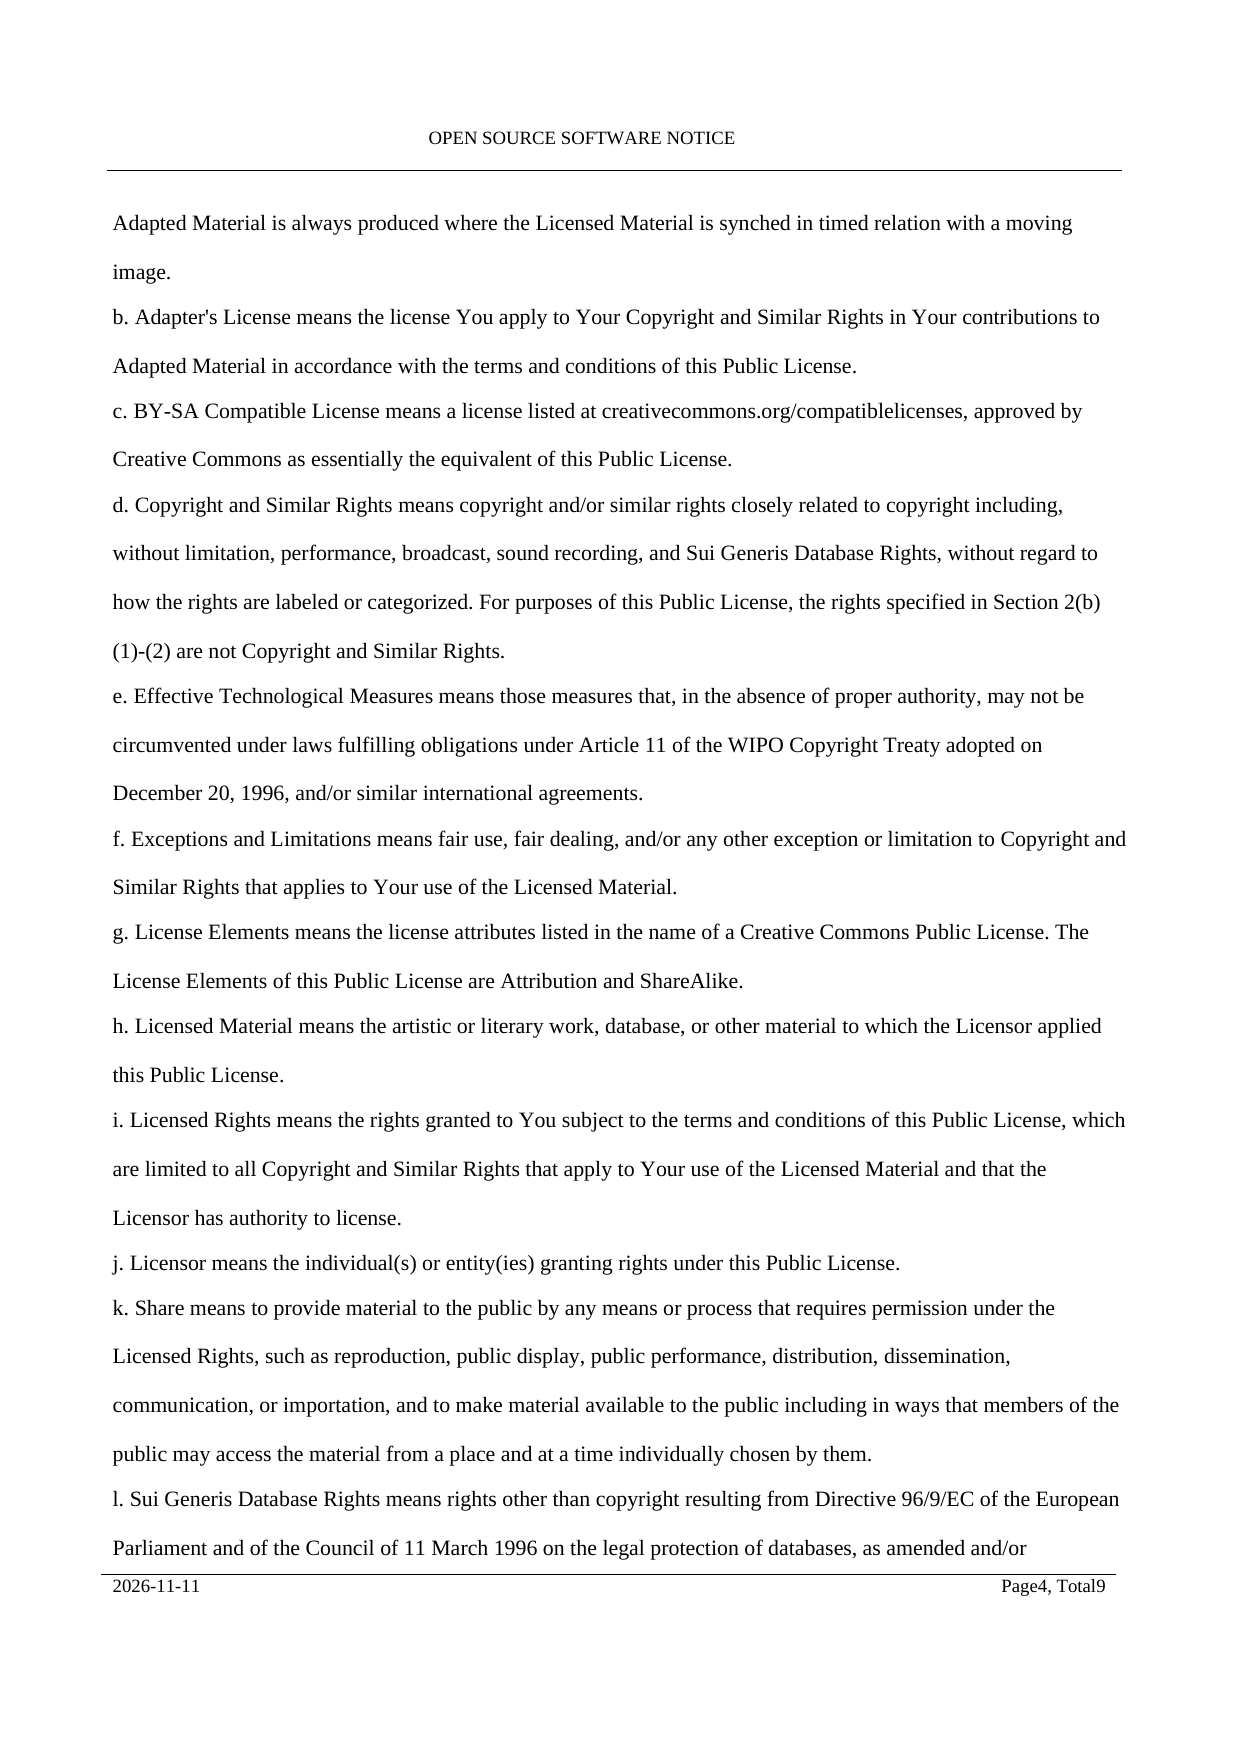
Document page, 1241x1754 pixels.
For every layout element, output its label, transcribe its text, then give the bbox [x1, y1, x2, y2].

text g. License Elements means the license attributes listed in the name of a Creative Commons Public License. The License Elements of this Public License are Attribution and ShareAlike. [112, 916, 1128, 997]
text d. Copyright and Similar Rights means copyright and/or similar rights closely related to copyright including, without limitation, performance, broadcast, sound recording, and Sui Generis Database Rights, without regard to how the rights are labeled or categorized. For purposes of this Public License, the rights specified in Section 2(b)(1)-(2) are not Copyright and Similar Rights. [112, 488, 1128, 667]
text c. BY-SA Compatible License means a license listed at creativecommons.org/compatiblelicenses, approved by Creative Commons as essentially the equivalent of this Public License. [112, 394, 1128, 475]
text f. Exceptions and Limitations means fair use, fair dealing, and/or any other exception or limitation to Copyright and Similar Rights that applies to Your use of the Licensed Material. [112, 822, 1128, 903]
text h. Licensed Material means the artistic or literary work, database, or other material to which the Licensor applied this Public License. [112, 1009, 1128, 1091]
text j. Licensor means the individual(s) or entity(ies) granting rights under this Public License. [112, 1246, 1128, 1278]
text k. Share means to provide material to the public by any means or process that requires permission under the Licensed Rights, such as reproduction, public display, public performance, distribution, dissemination, communication, or importation, and to make material available to the public including in ways that members of the public may access the material from a place and at a time individually chosen by them. [112, 1291, 1128, 1470]
text i. Licensed Rights means the rights granted to You subject to the terms and conditions of this Public License, which are limited to all Copyright and Similar Rights that apply to Your use of the Licensed Material and that the Licensor has authority to license. [112, 1103, 1128, 1233]
text b. Adapter's License means the license You apply to Your Copyright and Similar Rights in Your contributions to Adapted Material in accordance with the terms and conditions of this Public License. [112, 300, 1128, 381]
text e. Effective Technological Measures means those measures that, in the absence of proper authority, may not be circumvented under laws fulfilling obligations under Article 11 of the WIPO Copyright Treaty adopted on December 20, 1996, and/or similar international agreements. [112, 679, 1128, 809]
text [112, 1482, 1128, 1564]
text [112, 206, 1128, 288]
